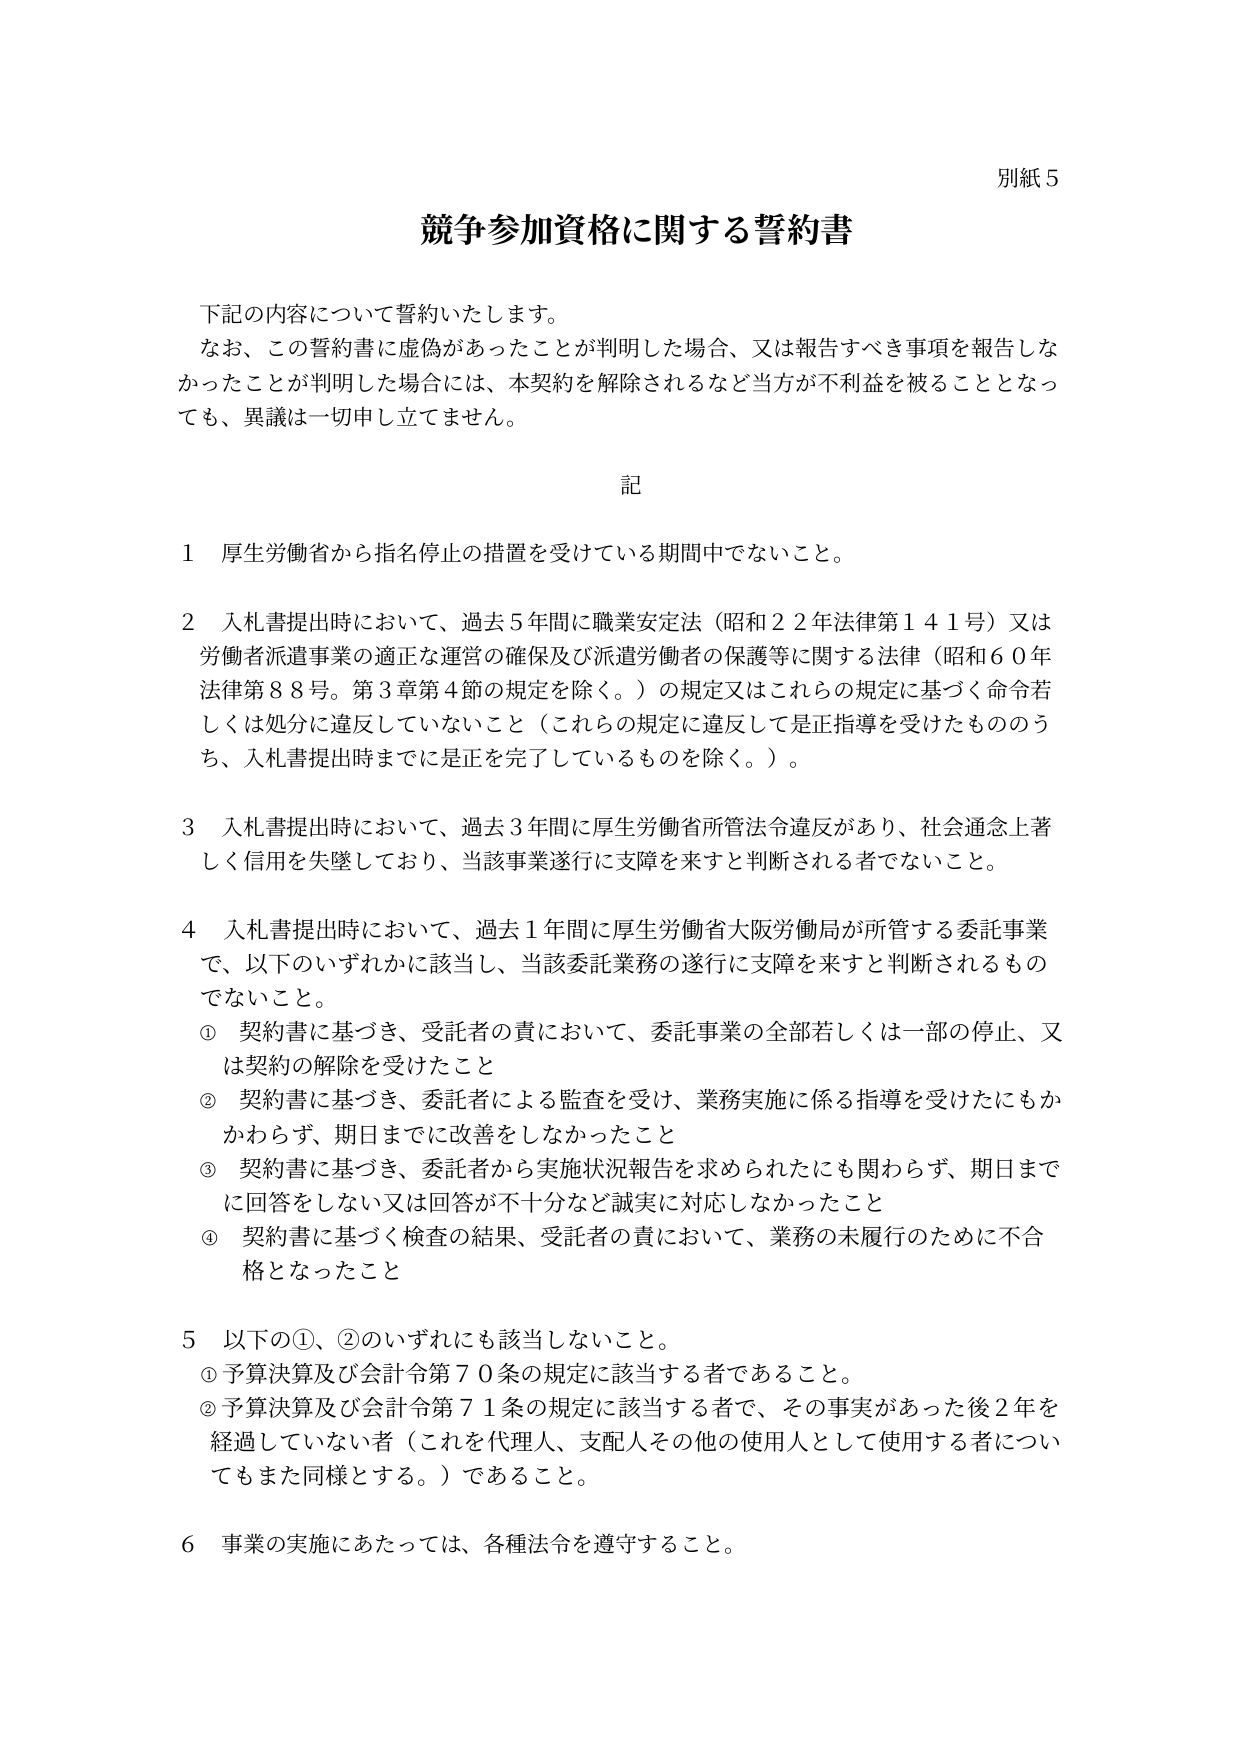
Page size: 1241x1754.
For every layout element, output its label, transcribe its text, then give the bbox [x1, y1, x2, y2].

text ２ 入札書提出時において、過去５年間に職業安定法（昭和２２年法律第１４１号）又は労働者派遣事業の適正な運営の確保及び派遣労働者の保護等に関する法律（昭和６０年法律第８８号。第３章第４節の規定を除く。）の規定又はこれらの規定に基づく命令若しくは処分に違反していないこと（これらの規定に違反して是正指導を受けたもののうち、入札書提出時までに是正を完了しているものを除く。）。 [177, 604, 1063, 774]
text 記 [177, 467, 1063, 501]
text なお、この誓約書に虚偽があったことが判明した場合、又は報告すべき事項を報告しなかったことが判明した場合には、本契約を解除されるなど当方が不利益を被ることとなっても、異議は一切申し立てません。 [177, 330, 1063, 433]
text ５ 以下の①、②のいずれにも該当しないこと。 [177, 1321, 1063, 1355]
text ４ 入札書提出時において、過去１年間に厚生労働省大阪労働局が所管する委託事業で、以下のいずれかに該当し、当該委託業務の遂行に支障を来すと判断されるものでないこと。 [177, 911, 1063, 1014]
text ② 契約書に基づき、委託者による監査を受け、業務実施に係る指導を受けたにもかかわらず、期日までに改善をしなかったこと [199, 1082, 1063, 1150]
list 契約書に基づく検査の結果、受託者の責において、業務の未履行のために不合格となったこと [201, 1219, 1063, 1287]
text 競争参加資格に関する誓約書 [177, 194, 1063, 262]
text １ 厚生労働省から指名停止の措置を受けている期間中でないこと。 [177, 535, 1063, 569]
text ３ 入札書提出時において、過去３年間に厚生労働省所管法令違反があり、社会通念上著しく信用を失墜しており、当該事業遂行に支障を来すと判断される者でないこと。 [177, 809, 1063, 877]
text ① 契約書に基づき、受託者の責において、委託事業の全部若しくは一部の停止、又は契約の解除を受けたこと [199, 1014, 1063, 1082]
text 下記の内容について誓約いたします。 [177, 296, 1063, 330]
text 別紙５ [177, 159, 1063, 194]
text ①予算決算及び会計令第７０条の規定に該当する者であること。 [177, 1355, 1063, 1389]
text ６ 事業の実施にあたっては、各種法令を遵守すること。 [177, 1526, 1063, 1560]
text ②予算決算及び会計令第７１条の規定に該当する者で、その事実があった後２年を経過していない者（これを代理人、支配人その他の使用人として使用する者についてもまた同様とする。）であること。 [199, 1389, 1063, 1492]
text ③ 契約書に基づき、委託者から実施状況報告を求められたにも関わらず、期日までに回答をしない又は回答が不十分など誠実に対応しなかったこと [199, 1150, 1063, 1219]
